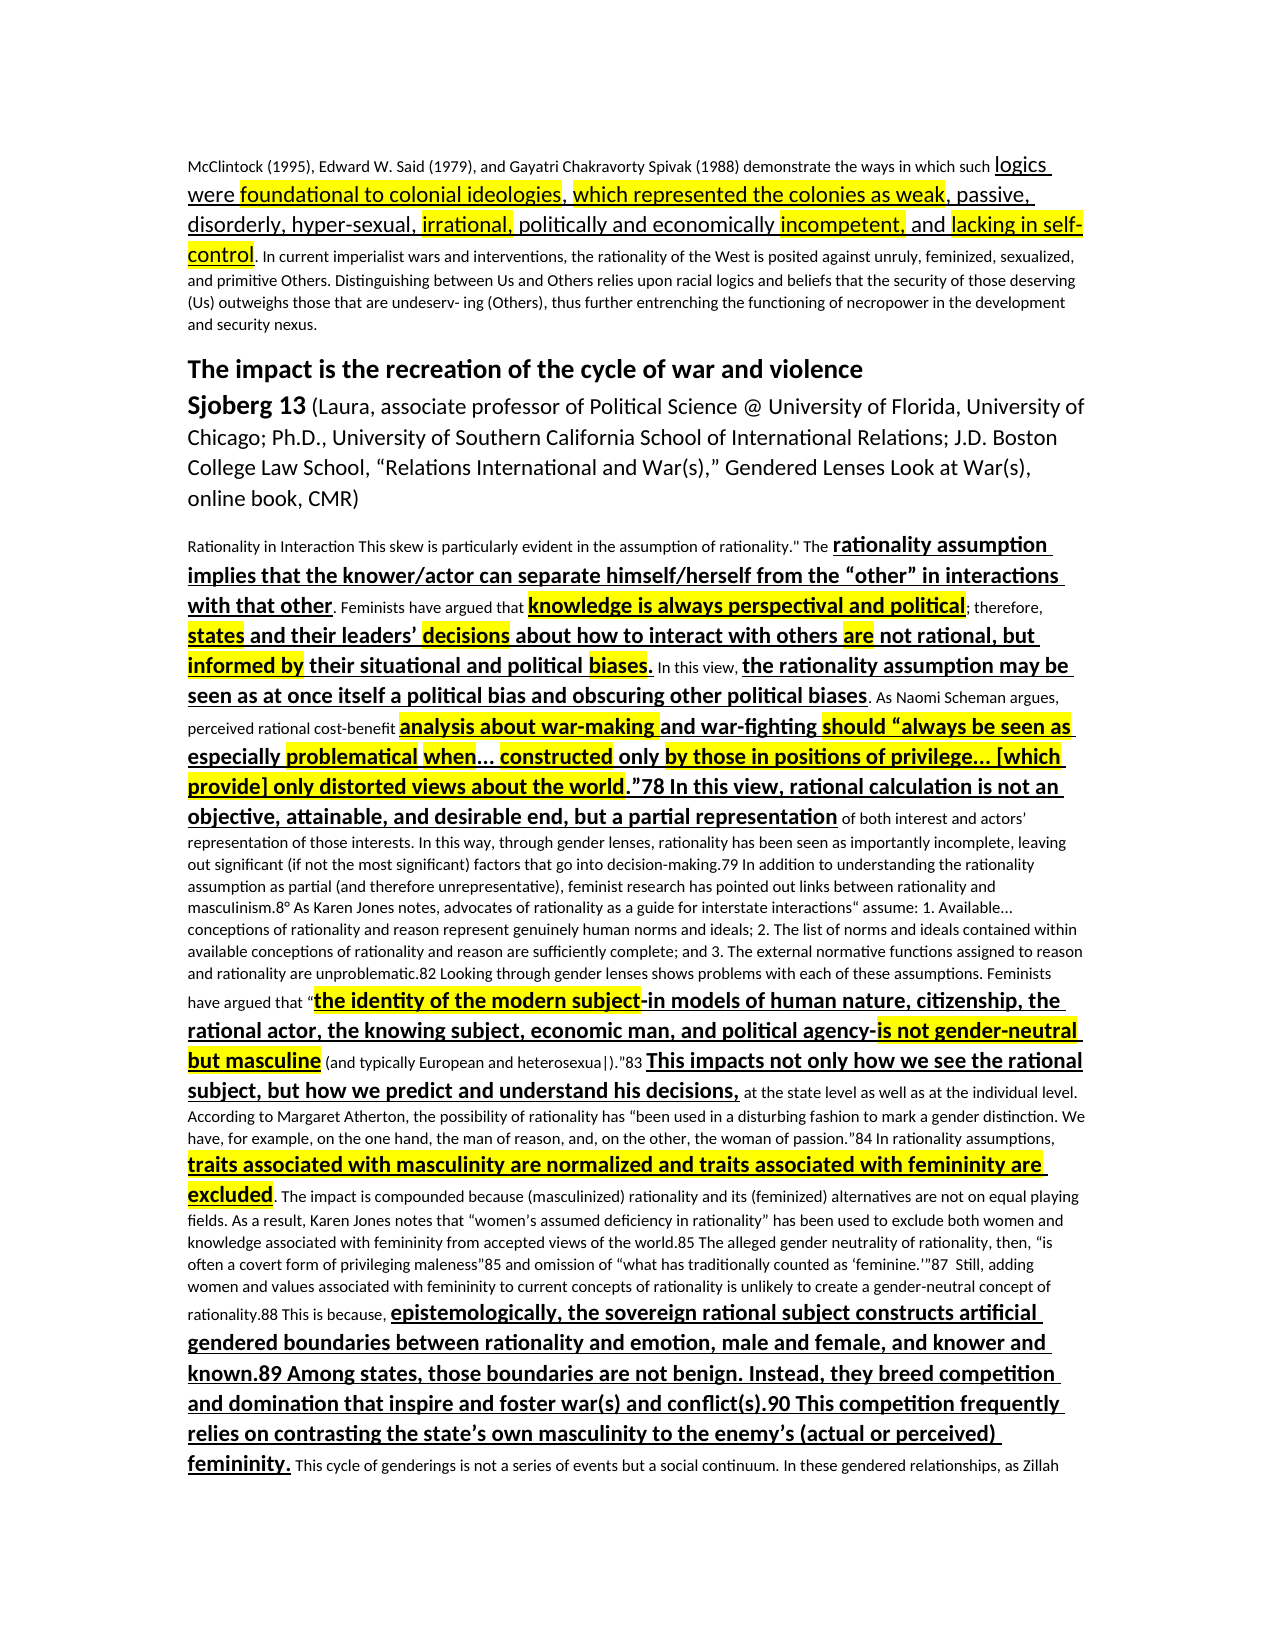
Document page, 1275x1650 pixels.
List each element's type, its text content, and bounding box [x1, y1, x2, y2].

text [187, 150, 1087, 334]
subtitle The impact is the recreation of the cycle of war and violence [187, 352, 1087, 386]
text Sjoberg 13 (Laura, associate professor of Political Science @ University of Florida, University of Chicago; Ph.D., University of Southern California School of International Relations; J.D. Boston College Law School, “Relations International and War(s),” Gendered Lenses Look at War(s), online book, CMR) [187, 388, 1087, 512]
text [187, 531, 1087, 1477]
